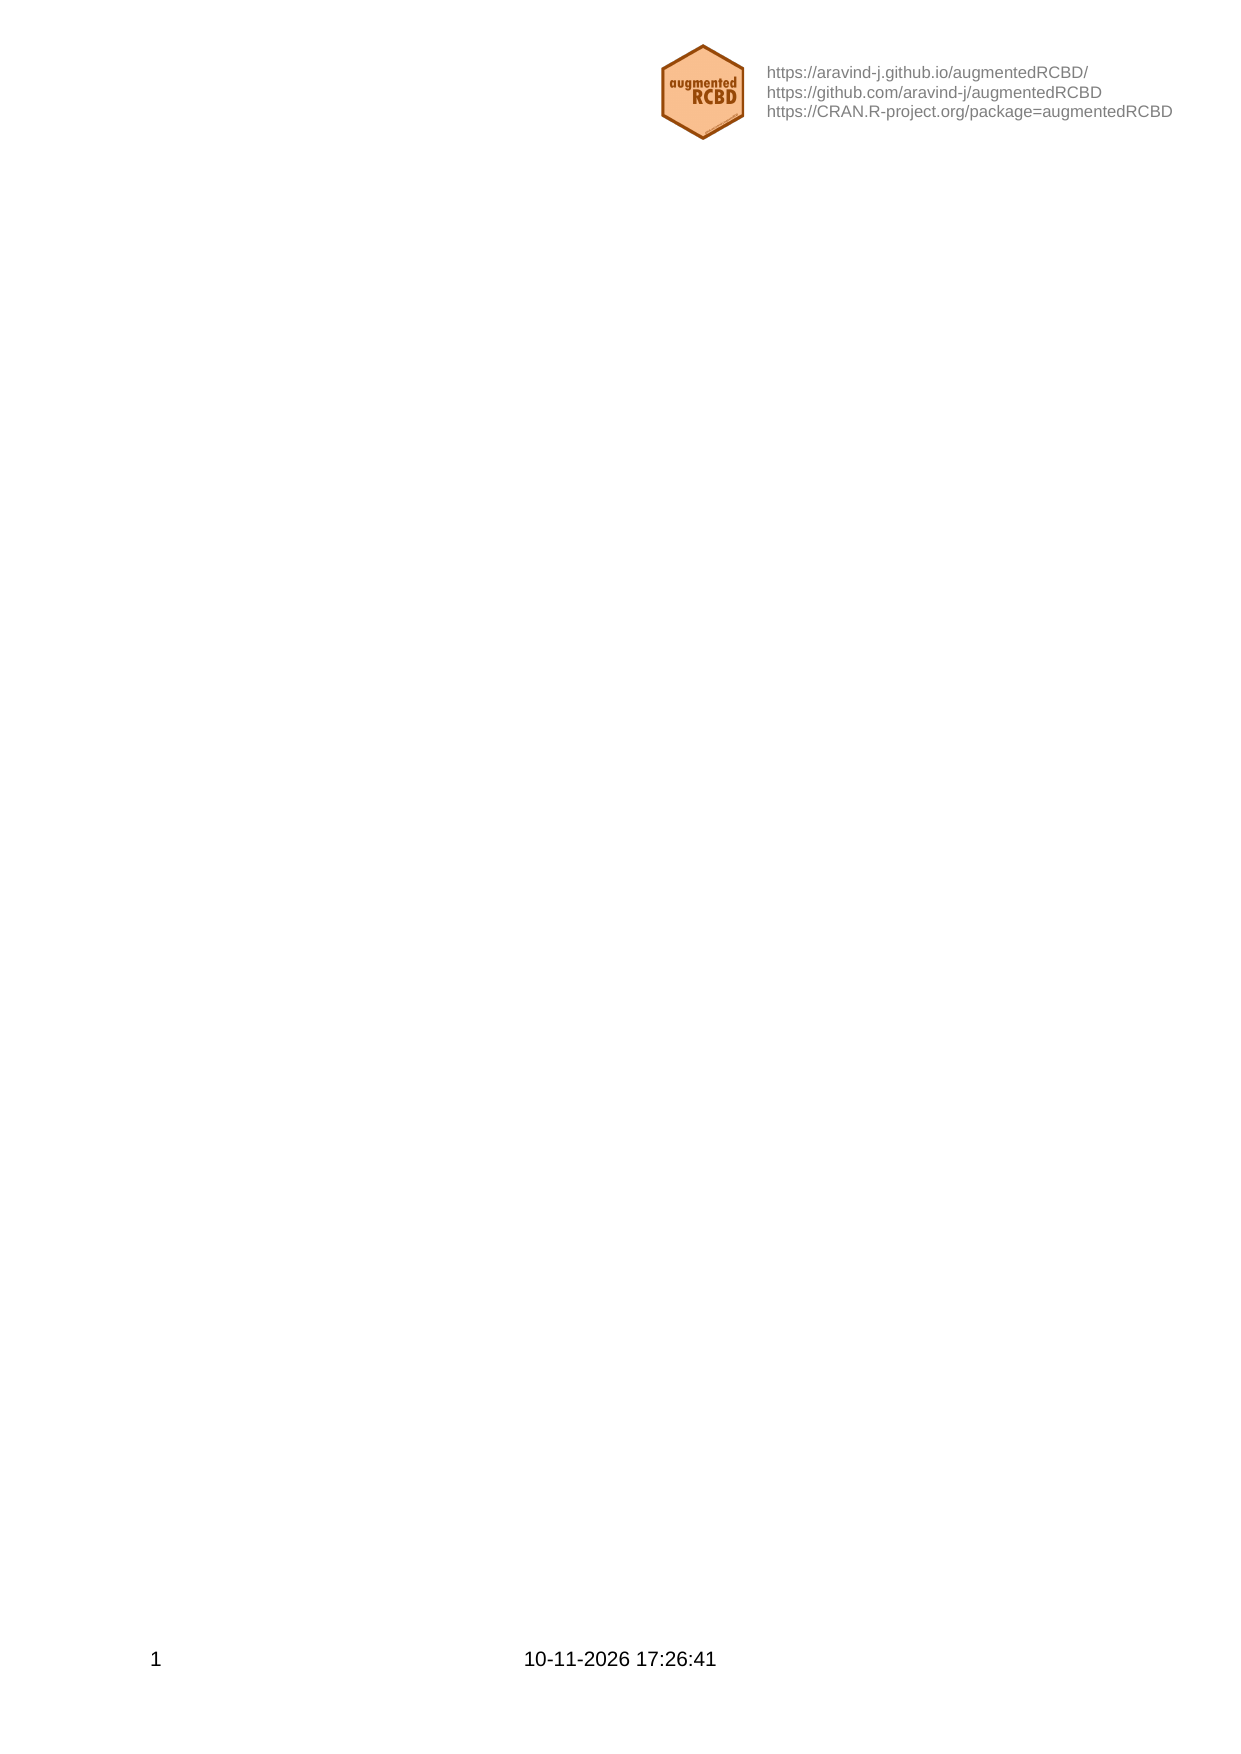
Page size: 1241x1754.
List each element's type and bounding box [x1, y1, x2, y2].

picture [661, 44, 745, 140]
